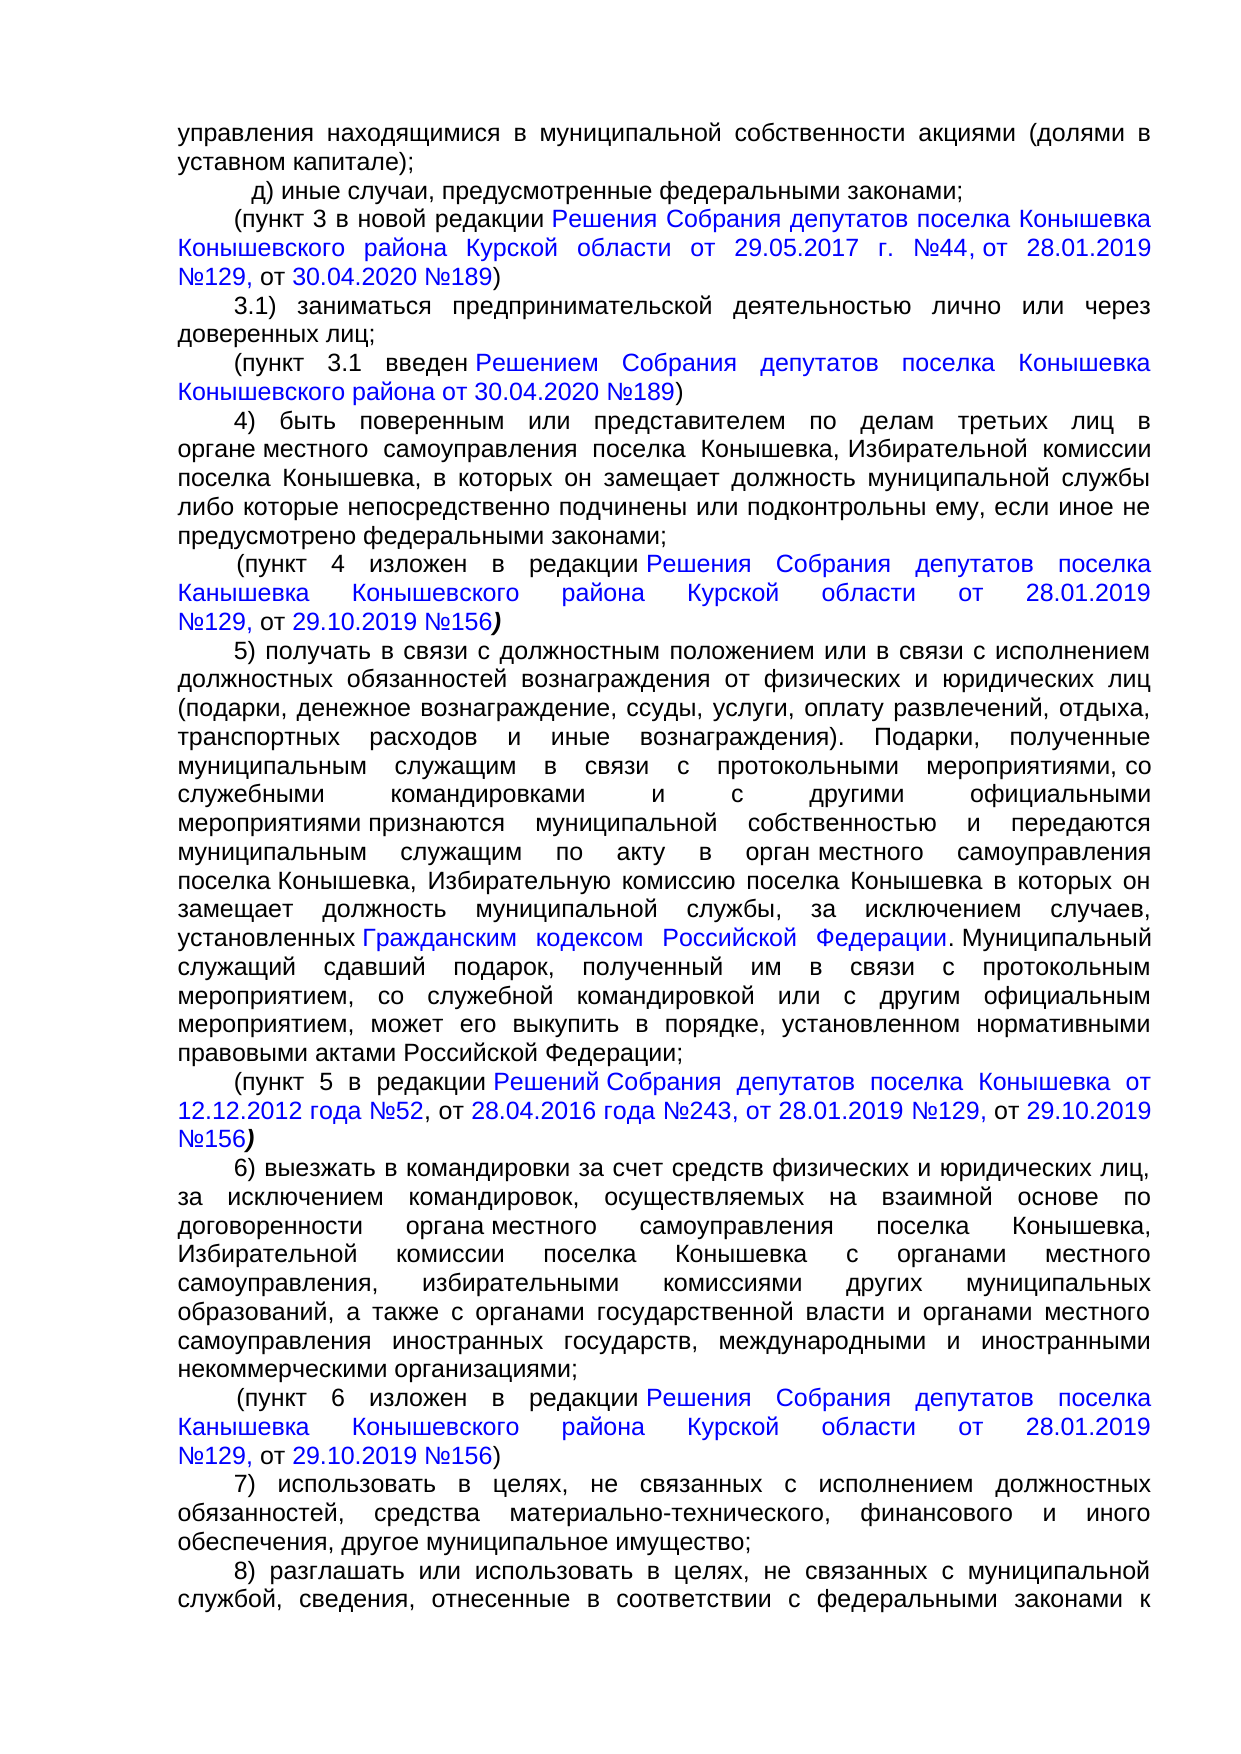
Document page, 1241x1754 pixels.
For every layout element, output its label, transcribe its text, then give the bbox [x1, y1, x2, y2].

text 7) использовать в целях, не связанных с исполнением должностных обязанностей, средства материально-технического, финансового и иного обеспечения, другое муниципальное имущество; [177, 1469, 1152, 1556]
text (пункт 6 изложен в редакции Решения Собрания депутатов поселка Канышевка Конышевского района Курской области от 28.01.2019 №129, от 29.10.2019 №156) [177, 1383, 1152, 1469]
text д) иные случаи, предусмотренные федеральными законами; [177, 176, 1152, 204]
text 6) выезжать в командировки за счет средств физических и юридических лиц, за исключением командировок, осуществляемых на взаимной основе по договоренности органа местного самоуправления поселка Конышевка, Избирательной комиссии поселка Конышевка с органами местного самоуправления, избирательными комиссиями других муниципальных образований, а также с органами государственной власти и органами местного самоуправления иностранных государств, международными и иностранными некоммерческими организациями; [177, 1153, 1152, 1383]
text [177, 1556, 1152, 1613]
text 5) получать в связи с должностным положением или в связи с исполнением должностных обязанностей вознаграждения от физических и юридических лиц (подарки, денежное вознаграждение, ссуды, услуги, оплату развлечений, отдыха, транспортных расходов и иные вознаграждения). Подарки, полученные муниципальным служащим в связи с протокольными мероприятиями, со служебными командировками и с другими официальными мероприятиями признаются муниципальной собственностью и передаются муниципальным служащим по акту в орган местного самоуправления поселка Конышевка, Избирательную комиссию поселка Конышевка в которых он замещает должность муниципальной службы, за исключением случаев, установленных Гражданским кодексом Российской Федерации. Муниципальный служащий сдавший подарок, полученный им в связи с протокольным мероприятием, со служебной командировкой или с другим официальным мероприятием, может его выкупить в порядке, установленном нормативными правовыми актами Российской Федерации; [177, 636, 1152, 1067]
text (пункт 3.1 введен Решением Собрания депутатов поселка Конышевка Конышевского района от 30.04.2020 №189) [177, 348, 1152, 406]
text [177, 118, 1152, 176]
text 3.1) заниматься предпринимательской деятельностью лично или через доверенных лиц; [177, 291, 1152, 348]
text (пункт 4 изложен в редакции Решения Собрания депутатов поселка Канышевка Конышевского района Курской области от 28.01.2019 №129, от 29.10.2019 №156) [177, 549, 1152, 636]
text 4) быть поверенным или представителем по делам третьих лиц в органе местного самоуправления поселка Конышевка, Избирательной комиссии поселка Конышевка, в которых он замещает должность муниципальной службы либо которые непосредственно подчинены или подконтрольны ему, если иное не предусмотрено федеральными законами; [177, 406, 1152, 549]
text (пункт 3 в новой редакции Решения Собрания депутатов поселка Конышевка Конышевского района Курской области от 29.05.2017 г. №44, от 28.01.2019 №129, от 30.04.2020 №189) [177, 204, 1152, 291]
text (пункт 5 в редакции Решений Собрания депутатов поселка Конышевка от 12.12.2012 года №52, от 28.04.2016 года №243, от 28.01.2019 №129, от 29.10.2019 №156) [177, 1067, 1152, 1153]
